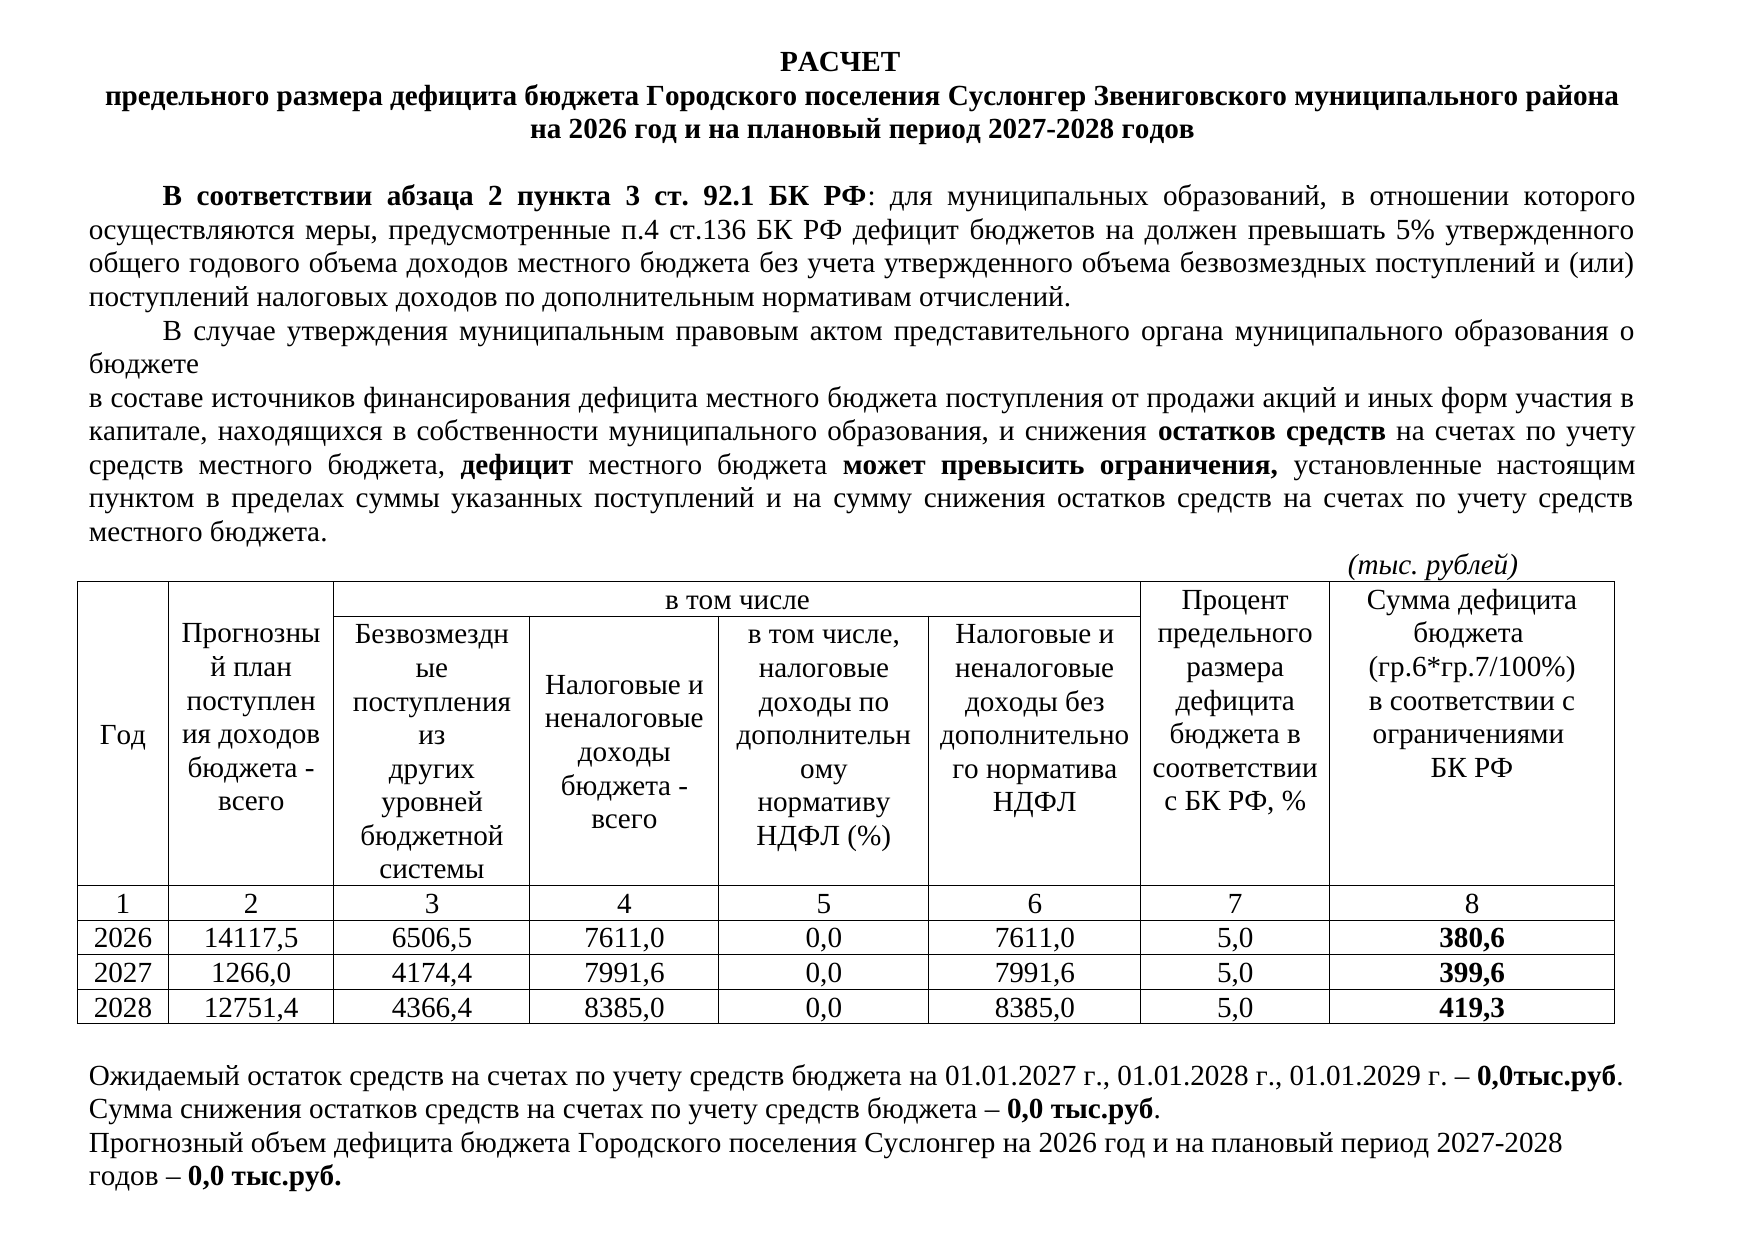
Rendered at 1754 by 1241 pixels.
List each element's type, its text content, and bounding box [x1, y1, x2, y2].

table_cell 419,3 [1330, 990, 1614, 1023]
table_cell 5,0 [1141, 990, 1329, 1023]
text В случае утверждения муниципальным правовым актом представительного органа муниципального образования о бюджете в составе источников финансирования дефицита местного бюджета поступления от продажи акций и иных форм участия в капитале, находящихся в собственности муниципального образования, и снижения остатков средств на счетах по учету средств местного бюджета, дефицит местного бюджета может превысить ограничения, установленные настоящим пунктом в пределах суммы указанных поступлений и на сумму снижения остатков средств на счетах по учету средств местного бюджета. [89, 313, 1636, 547]
table_cell 1266,0 [169, 955, 333, 989]
table_cell 7991,6 [929, 955, 1140, 989]
table_cell 7611,0 [530, 921, 718, 954]
table_cell 0,0 [719, 990, 928, 1023]
table_cell 4366,4 [334, 990, 529, 1023]
table_cell 14117,5 [169, 921, 333, 954]
table_cell 6506,5 [334, 921, 529, 954]
table_cell 7611,0 [929, 921, 1140, 954]
table_cell в том числе, налоговые доходы по дополнительному нормативу НДФЛ (%) [719, 617, 928, 885]
table_cell Налоговые и неналоговые доходы бюджета - всего [530, 617, 718, 885]
table_cell 2027 [78, 955, 168, 989]
table_cell 380,6 [1330, 921, 1614, 954]
table_cell 5 [719, 886, 928, 919]
table_cell 7991,6 [530, 955, 718, 989]
text Ожидаемый остаток средств на счетах по учету средств бюджета на 01.01.2027 г., 01.01.2028 г., 01.01.2029 г. – 0,0тыс.руб. [89, 1058, 1636, 1091]
table_cell 4 [530, 886, 718, 919]
text В соответствии абзаца 2 пункта 3 cт. 92.1 БК РФ: для муниципальных образований, в отношении которого осуществляются меры, предусмотренные п.4 ст.136 БК РФ дефицит бюджетов на должен превышать 5% утвержденного общего годового объема доходов местного бюджета без учета утвержденного объема безвозмездных поступлений и (или) поступлений налоговых доходов по дополнительным нормативам отчислений. [89, 178, 1636, 313]
table_cell 2 [169, 886, 333, 919]
table_cell 8385,0 [530, 990, 718, 1023]
table_cell 5,0 [1141, 921, 1329, 954]
table_header в том числе [334, 582, 1140, 616]
text РАСЧЕТ [44, 44, 1636, 78]
table_cell 0,0 [719, 921, 928, 954]
text предельного размера дефицита бюджета Городского поселения Суслонгер Звениговского муниципального района [89, 78, 1636, 111]
text на 2026 год и на плановый период 2027-2028 годов [89, 111, 1636, 145]
table_cell 7 [1141, 886, 1329, 919]
table_header Прогнозный план поступления доходов бюджета - всего [169, 582, 333, 885]
text Прогнозный объем дефицита бюджета Городского поселения Суслонгер на 2026 год и на плановый период 2027-2028 годов – 0,0 тыс.руб. [89, 1125, 1636, 1192]
table_cell 4174,4 [334, 955, 529, 989]
table_cell 399,6 [1330, 955, 1614, 989]
table_cell 2026 [78, 921, 168, 954]
table_cell Безвозмездные поступления из других уровней бюджетной системы [334, 617, 529, 885]
table_header Год [78, 582, 168, 885]
table_cell 6 [929, 886, 1140, 919]
text (тыс. рублей) [89, 547, 1668, 581]
table_cell 12751,4 [169, 990, 333, 1023]
table_cell 5,0 [1141, 955, 1329, 989]
table_cell 3 [334, 886, 529, 919]
table_cell 0,0 [719, 955, 928, 989]
table_cell 8 [1330, 886, 1614, 919]
table_cell 2028 [78, 990, 168, 1023]
table_cell 8385,0 [929, 990, 1140, 1023]
table_cell Налоговые и неналоговые доходы без дополнительного норматива НДФЛ [929, 617, 1140, 885]
table_cell 1 [78, 886, 168, 919]
table_header Сумма дефицита бюджета (гр.6*гр.7/100%) в соответствии с ограничениями БК РФ [1330, 582, 1614, 885]
table_header Процент предельного размера дефицита бюджета в соответствии с БК РФ, % [1141, 582, 1329, 885]
text Сумма снижения остатков средств на счетах по учету средств бюджета – 0,0 тыс.руб. [89, 1091, 1636, 1125]
